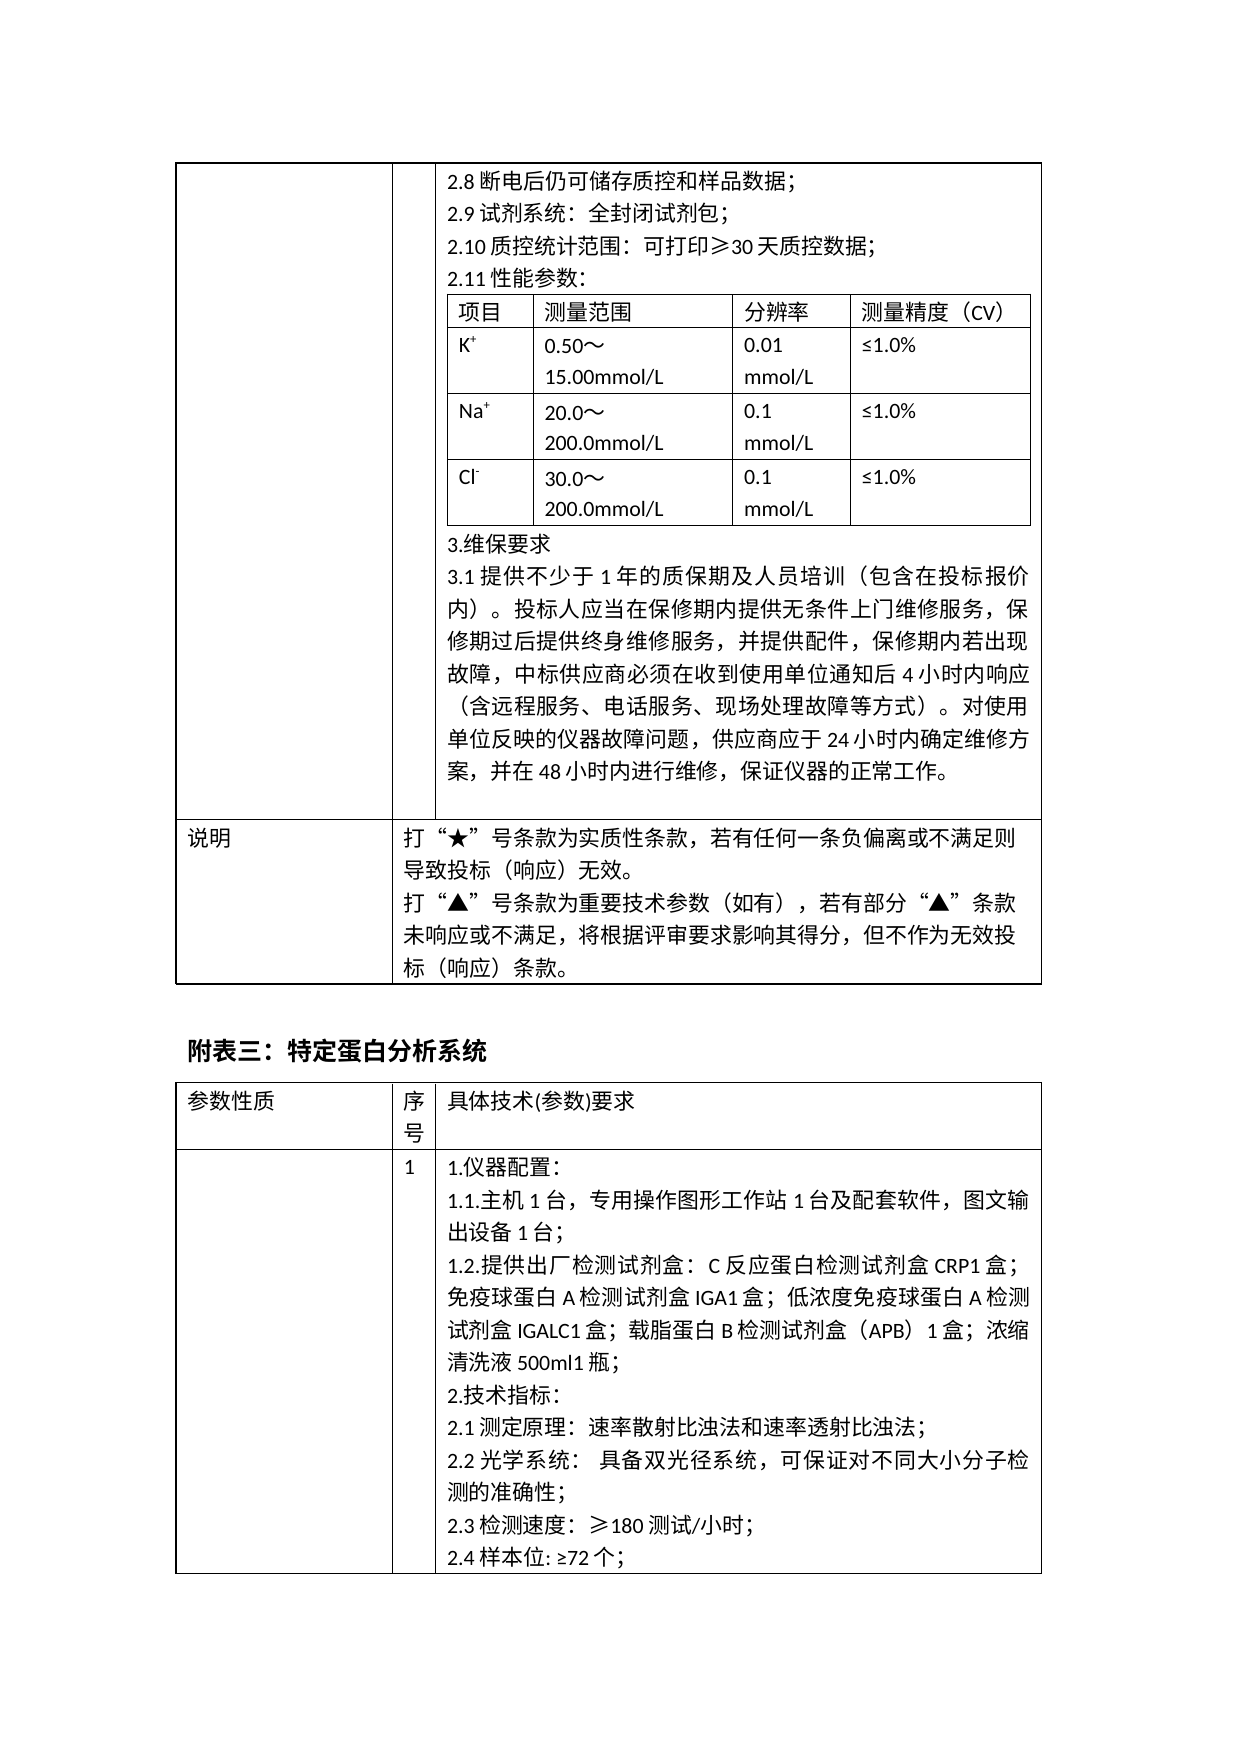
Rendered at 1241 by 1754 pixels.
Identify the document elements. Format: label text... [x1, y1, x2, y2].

table_cell [177, 164, 392, 819]
table_cell 说明 [177, 820, 392, 983]
table_header 参数性质 [177, 1083, 392, 1148]
text 附表三：特定蛋白分析系统 [187, 1017, 1053, 1082]
table_cell 1 [393, 164, 435, 819]
table_header 序号 [393, 1083, 435, 1148]
table_cell 打“★”号条款为实质性条款，若有任何一条负偏离或不满足则导致投标（响应）无效。 打“▲”号条款为重要技术参数（如有），若有部分“▲”条款未响应或不满足，将根据评审要求影响其得分，但不作为无效投标（响应）条款。 [393, 820, 1041, 983]
table_header 具体技术(参数)要求 [436, 1083, 1041, 1148]
table_cell 1 [393, 1150, 435, 1572]
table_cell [436, 164, 1041, 819]
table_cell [436, 1150, 1041, 1572]
table_cell [177, 1150, 392, 1572]
